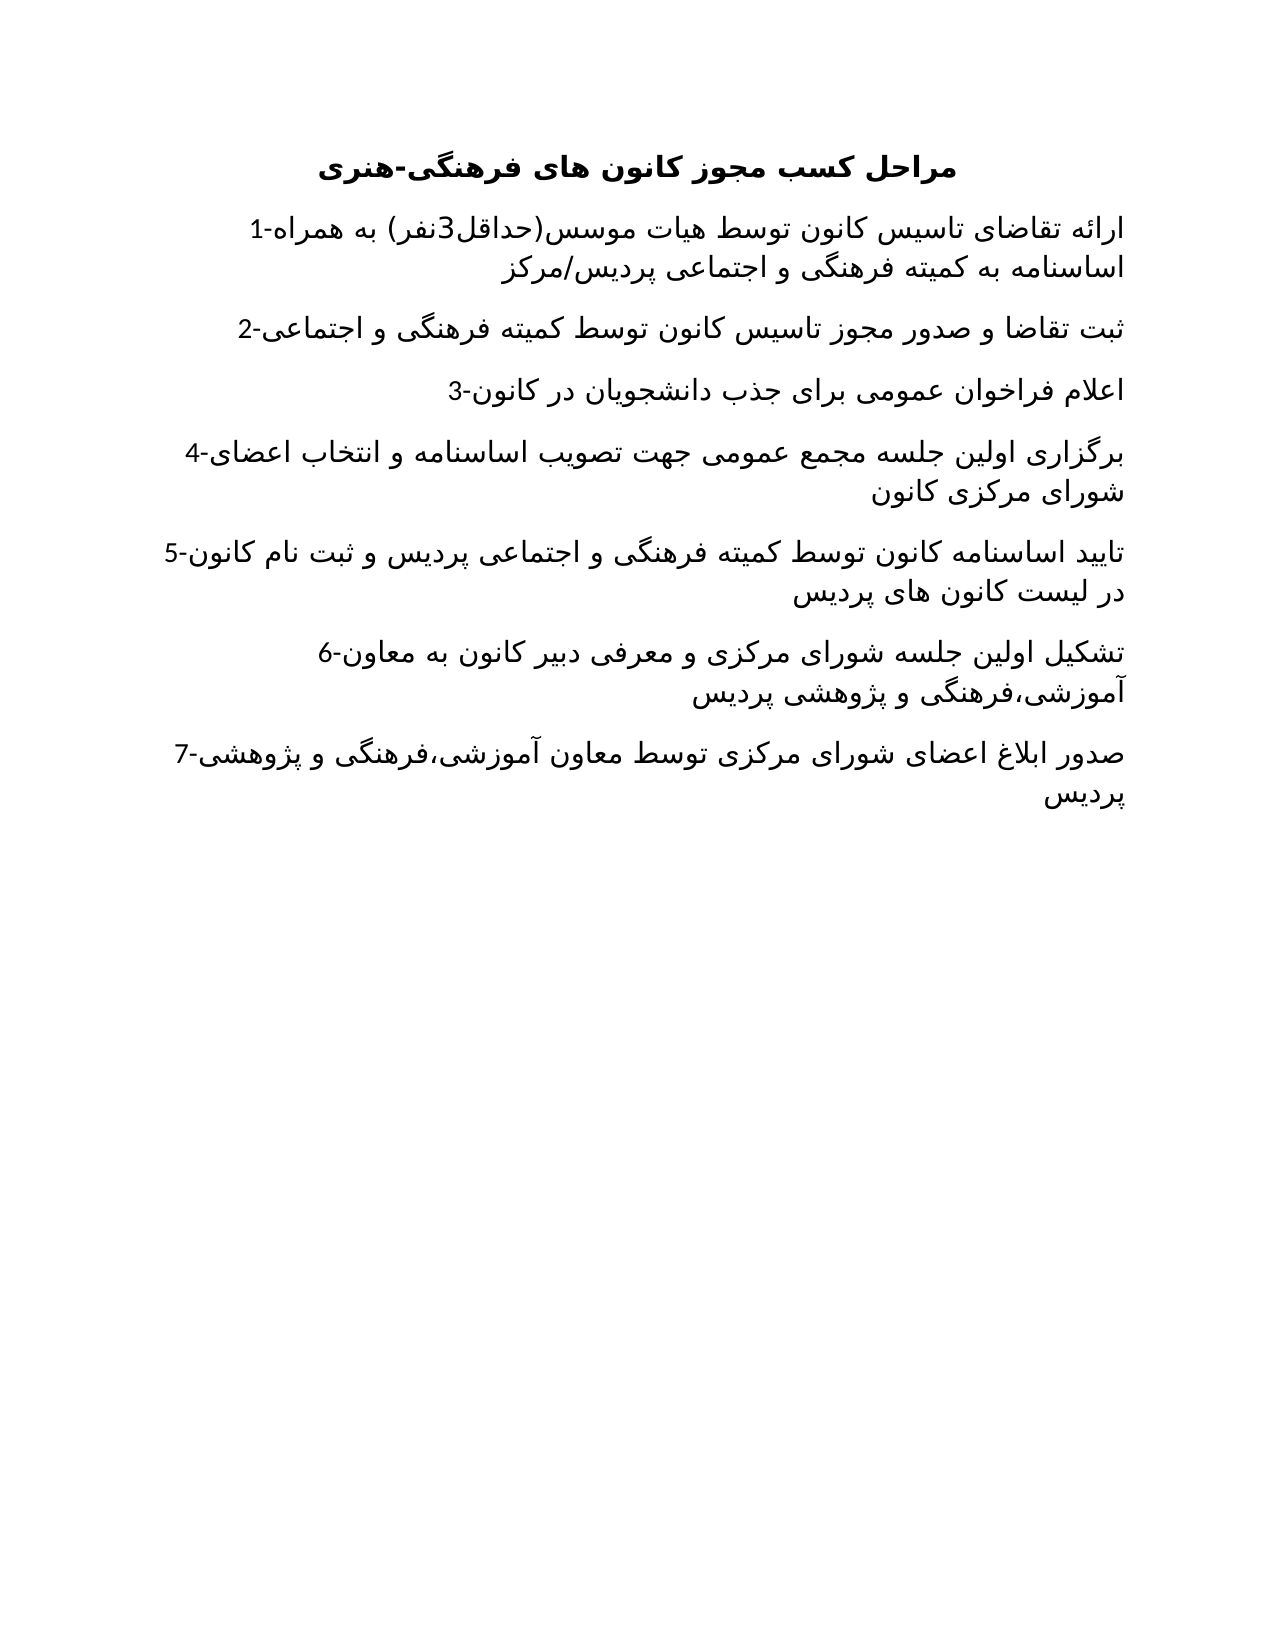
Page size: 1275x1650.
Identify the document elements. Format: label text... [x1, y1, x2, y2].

text 2-ثبت تقاضا و صدور مجوز تاسیس کانون توسط کمیته فرهنگی و اجتماعی [150, 310, 1125, 346]
text 7-صدور ابلاغ اعضای شورای مرکزی توسط معاون آموزشی،فرهنگی و پژوهشی پردیس [150, 735, 1125, 809]
text 5-تایید اساسنامه کانون توسط کمیته فرهنگی و اجتماعی پردیس و ثبت نام کانون در لیست کانون های پردیس [150, 534, 1125, 609]
text 4-برگزاری اولین جلسه مجمع عمومی جهت تصویب اساسنامه و انتخاب اعضای شورای مرکزی کانون [150, 434, 1125, 508]
text 6-تشکیل اولین جلسه شورای مرکزی و معرفی دبیر کانون به معاون آموزشی،فرهنگی و پژوهشی پردیس [150, 634, 1125, 709]
text 3-اعلام فراخوان عمومی برای جذب دانشجویان در کانون [150, 372, 1125, 408]
text 1-ارائه تقاضای تاسیس کانون توسط هیات موسس(حداقل3نفر) به همراه اساسنامه به کمیته فرهنگی و اجتماعی پردیس/مرکز [150, 210, 1125, 284]
text مراحل کسب مجوز کانون های فرهنگی-هنری [150, 150, 1125, 184]
